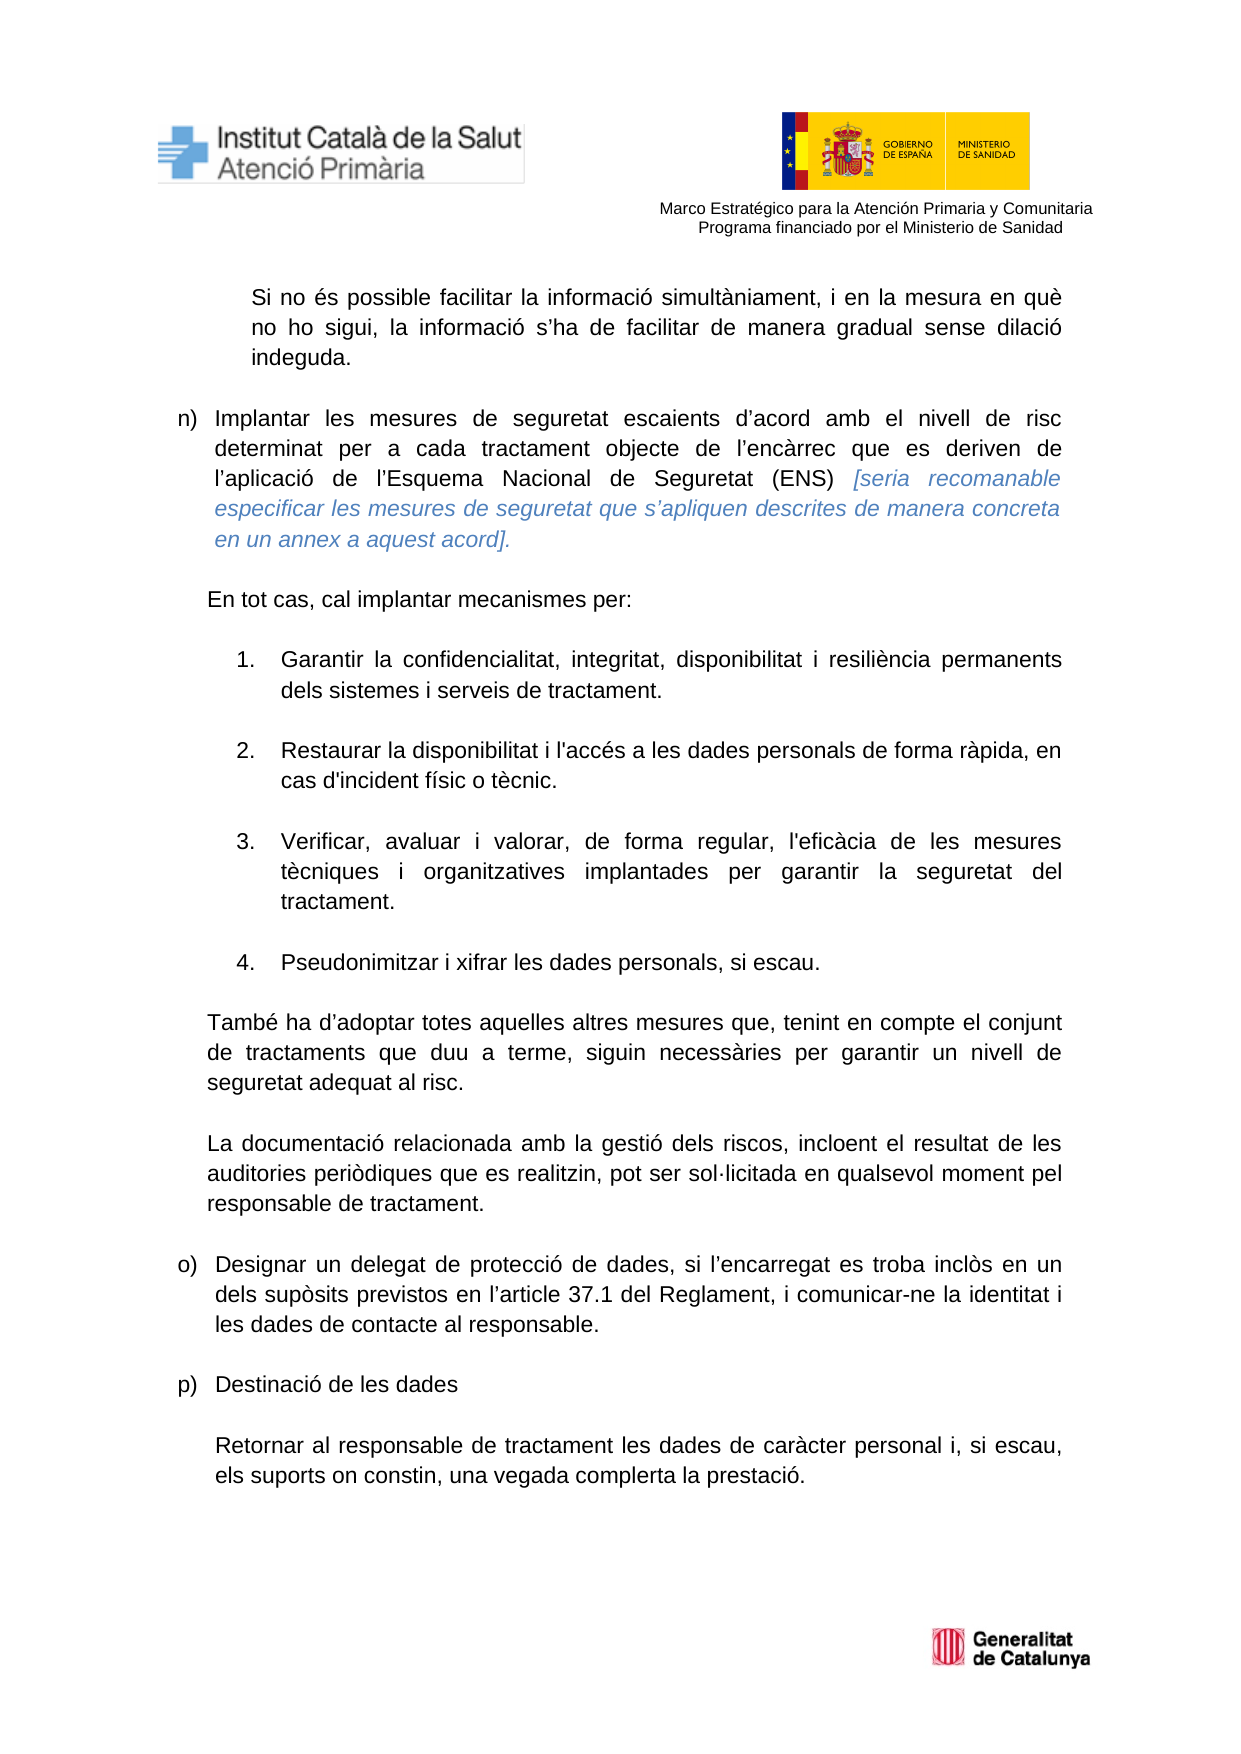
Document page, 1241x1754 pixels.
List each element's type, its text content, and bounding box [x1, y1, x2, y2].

picture [893, 1621, 1129, 1674]
text La documentació relacionada amb la gestió dels riscos, incloent el resultat de les auditories periòdiques que es realitzin, pot ser sol·licitada en qualsevol moment pel responsable de tractament. [207, 1130, 1063, 1217]
list En tot cas, cal implantar mecanismes per: [207, 586, 1063, 612]
text També ha d’adoptar totes aquelles altres mesures que, tenint en compte el conjunt de tractaments que duu a terme, siguin necessàries per garantir un nivell de seguretat adequat al risc. [207, 1009, 1063, 1096]
list Implantar les mesures de seguretat escaients d’acord amb el nivell de risc determinat per a cada tractament objecte de l’encàrrec que es deriven de l’aplicació de l’Esquema Nacional de Seguretat (ENS) [seria recomanable especificar les mesures de seguretat que s’apliquen descrites de manera concreta en un annex a aquest acord]. [177, 405, 1063, 552]
list Pseudonimitzar i xifrar les dades personals, si escau. [236, 948, 1063, 975]
list Garantir la confidencialitat, integritat, disponibilitat i resiliència permanents dels sistemes i serveis de tractament. [236, 646, 1063, 703]
list Restaurar la disponibilitat i l'accés a les dades personals de forma ràpida, en cas d'incident físic o tècnic. [236, 737, 1063, 794]
list Si no és possible facilitar la informació simultàniament, i en la mesura en què no ho sigui, la informació s’ha de facilitar de manera gradual sense dilació indeguda. [251, 284, 1063, 371]
picture [780, 110, 1031, 192]
list Verificar, avaluar i valorar, de forma regular, l'eficàcia de les mesures tècniques i organitzatives implantades per garantir la seguretat del tractament. [236, 828, 1063, 914]
picture [157, 124, 525, 185]
list Destinació de les dades [177, 1371, 1063, 1398]
list Designar un delegat de protecció de dades, si l’encarregat es troba inclòs en un dels supòsits previstos en l’article 37.1 del Reglament, i comunicar-ne la identitat i les dades de contacte al responsable. [177, 1251, 1063, 1337]
list Retornar al responsable de tractament les dades de caràcter personal i, si escau, els suports on constin, una vegada complerta la prestació. [215, 1432, 1063, 1488]
